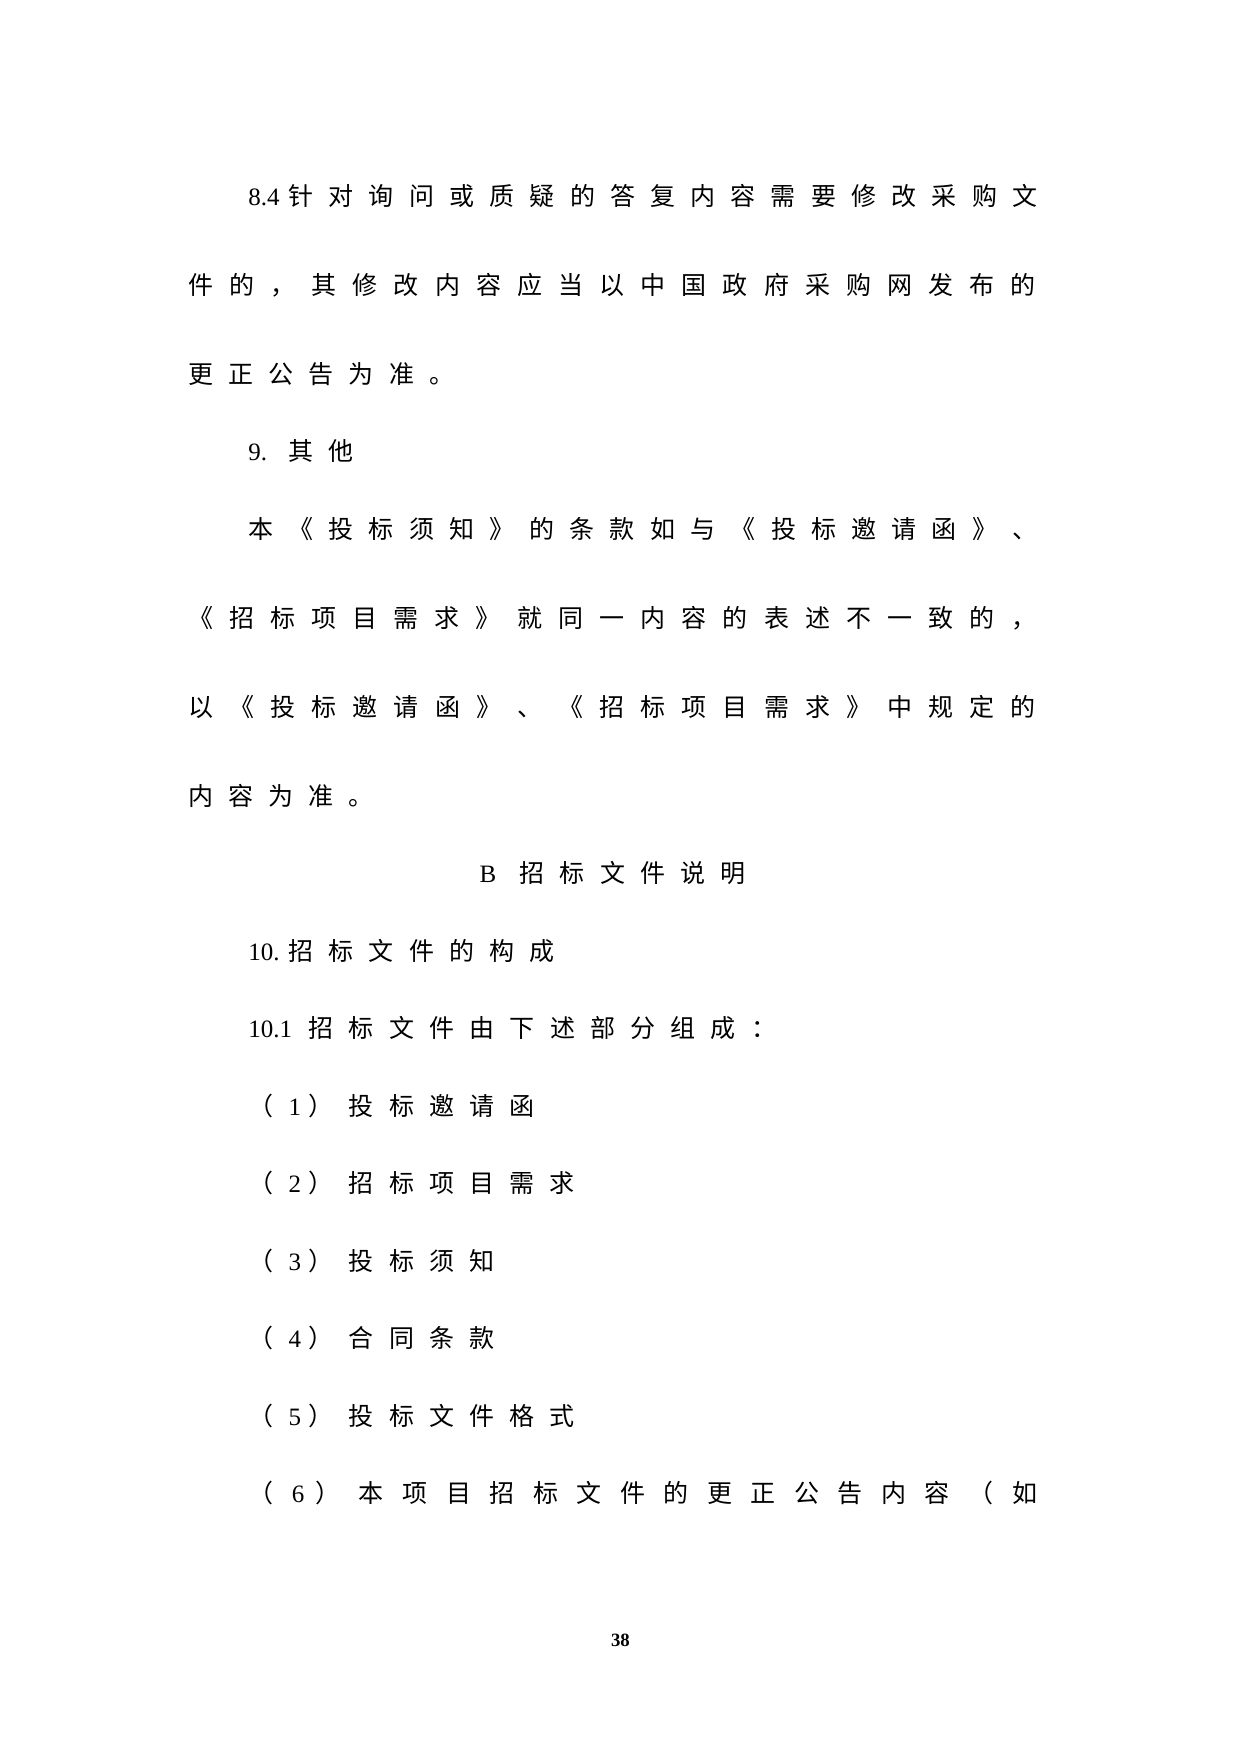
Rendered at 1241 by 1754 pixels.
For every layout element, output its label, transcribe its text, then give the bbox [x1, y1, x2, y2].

text （3）投标须知 [188, 1230, 1052, 1289]
text 10. 招标文件的构成 [188, 920, 1052, 979]
text 本《投标须知》的条款如与《投标邀请函》、《招标项目需求》就同一内容的表述不一致的，以《投标邀请函》、《招标项目需求》中规定的内容为准。 [188, 498, 1052, 824]
text 9. 其他 [188, 420, 1052, 479]
text （4）合同条款 [188, 1307, 1052, 1367]
text （5）投标文件格式 [188, 1385, 1052, 1444]
text 8.4 针对询问或质疑的答复内容需要修改采购文件的，其修改内容应当以中国政府采购网发布的更正公告为准。 [188, 164, 1052, 402]
text B 招标文件说明 [188, 842, 1052, 902]
text 10.1招标文件由下述部分组成： [188, 997, 1052, 1057]
text （1）投标邀请函 [188, 1075, 1052, 1134]
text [188, 1462, 1052, 1522]
text （2）招标项目需求 [188, 1152, 1052, 1212]
